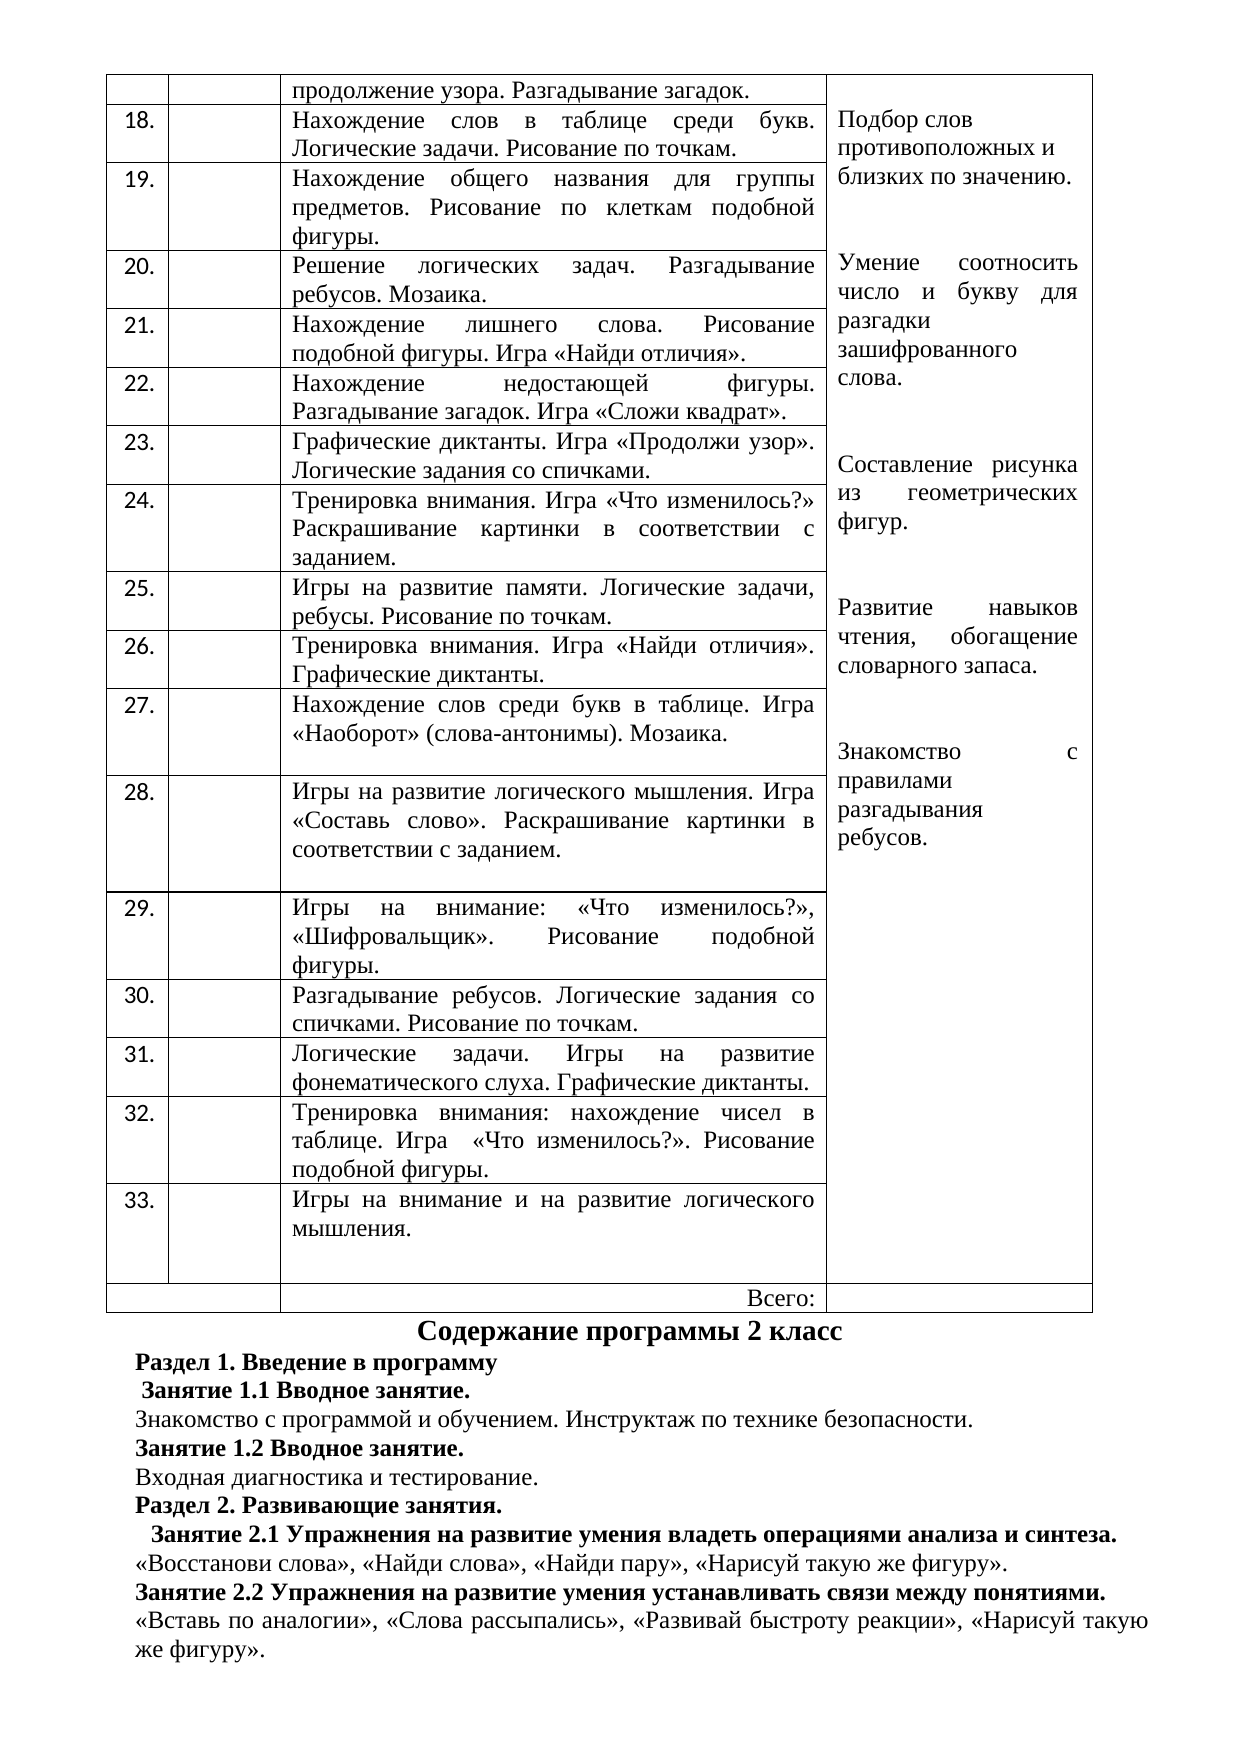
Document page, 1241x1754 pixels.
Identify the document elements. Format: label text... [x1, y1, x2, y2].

table_cell [169, 251, 280, 308]
table_cell Логические задачи. Игры на развитие фонематического слуха. Графические диктанты. [281, 1038, 826, 1096]
table_cell [169, 980, 280, 1037]
table_cell [107, 1038, 168, 1096]
table_cell [169, 163, 280, 249]
table_cell [827, 1284, 1092, 1312]
table_cell [107, 163, 168, 249]
text Занятие 2.2 Упражнения на развитие умения устанавливать связи между понятиями. [135, 1577, 1149, 1606]
table_cell [169, 105, 280, 162]
table_cell Игры на развитие логического мышления. Игра «Составь слово». Раскрашивание картинки в соответствии с заданием. [281, 776, 826, 891]
table_cell [107, 572, 168, 629]
table_cell Тренировка внимания. Игра «Найди отличия». Графические диктанты. [281, 631, 826, 688]
table_cell [107, 893, 168, 979]
table_cell Игры на внимание и на развитие логического мышления. [281, 1184, 826, 1282]
table_cell Тренировка внимания: нахождение чисел в таблице. Игра «Что изменилось?». Рисование подобной фигуры. [281, 1097, 826, 1183]
text Содержание программы 2 класс [118, 1313, 1141, 1347]
text Раздел 1. Введение в программу [135, 1347, 541, 1376]
table_cell Разгадывание ребусов. Логические задания со спичками. Рисование по точкам. [281, 980, 826, 1037]
table_cell Нахождение слов в таблице среди букв. Логические задачи. Рисование по точкам. [281, 105, 826, 162]
table_cell Графические диктанты. Игра «Продолжи узор». Логические задания со спичками. [281, 426, 826, 484]
table_cell [169, 309, 280, 367]
table_cell [169, 485, 280, 571]
table_cell [169, 1184, 280, 1282]
table_cell [169, 572, 280, 629]
table_cell [169, 75, 280, 104]
text «Восстанови слова», «Найди слова», «Найди пару», «Нарисуй такую же фигуру». [135, 1548, 1152, 1577]
table_cell Нахождение недостающей фигуры. Разгадывание загадок. Игра «Сложи квадрат». [281, 368, 826, 425]
table_cell [169, 368, 280, 425]
table_cell [107, 776, 168, 891]
table_cell [107, 1184, 168, 1282]
table_cell [169, 1038, 280, 1096]
table_cell Игры на внимание: «Что изменилось?», «Шифровальщик». Рисование подобной фигуры. [281, 893, 826, 979]
table_cell [107, 251, 168, 308]
table_cell [169, 689, 280, 775]
table_cell Тренировка внимания. Игра «Что изменилось?» Раскрашивание картинки в соответствии с заданием. [281, 485, 826, 571]
table_cell Решение логических задач. Разгадывание ребусов. Мозаика. [281, 251, 826, 308]
text Занятие 1.1 Вводное занятие. [135, 1376, 541, 1404]
table_cell [107, 368, 168, 425]
table_cell [107, 426, 168, 484]
table_cell [107, 309, 168, 367]
table_cell [169, 426, 280, 484]
table_cell [107, 631, 168, 688]
table_cell Нахождение лишнего слова. Рисование подобной фигуры. Игра «Найди отличия». [281, 309, 826, 367]
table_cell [281, 75, 826, 104]
table_cell [169, 893, 280, 979]
table_cell Нахождение общего названия для группы предметов. Рисование по клеткам подобной фигуры. [281, 163, 826, 249]
text Знакомство с программой и обучением. Инструктаж по технике безопасности. [135, 1404, 1152, 1433]
text Раздел 2. Развивающие занятия. [135, 1491, 1152, 1519]
table_cell [107, 485, 168, 571]
text Занятие 1.2 Вводное занятие. [135, 1433, 1152, 1462]
text Занятие 2.1 Упражнения на развитие умения владеть операциями анализа и синтеза. [118, 1519, 1149, 1548]
table_cell [107, 75, 168, 104]
table_cell [107, 1284, 280, 1312]
table_cell [107, 980, 168, 1037]
text Входная диагностика и тестирование. [135, 1462, 1152, 1491]
table_cell [169, 631, 280, 688]
table_cell [169, 1097, 280, 1183]
table_cell [107, 1097, 168, 1183]
table_cell [169, 776, 280, 891]
table_cell [107, 689, 168, 775]
table_cell Нахождение слов среди букв в таблице. Игра «Наоборот» (слова-антонимы). Мозаика. [281, 689, 826, 775]
table_cell Всего: [281, 1284, 826, 1312]
table_cell Игры на развитие памяти. Логические задачи, ребусы. Рисование по точкам. [281, 572, 826, 629]
table_cell [107, 105, 168, 162]
text «Вставь по аналогии», «Слова рассыпались», «Развивай быстроту реакции», «Нарисуй такую же фигуру». [135, 1606, 1149, 1663]
